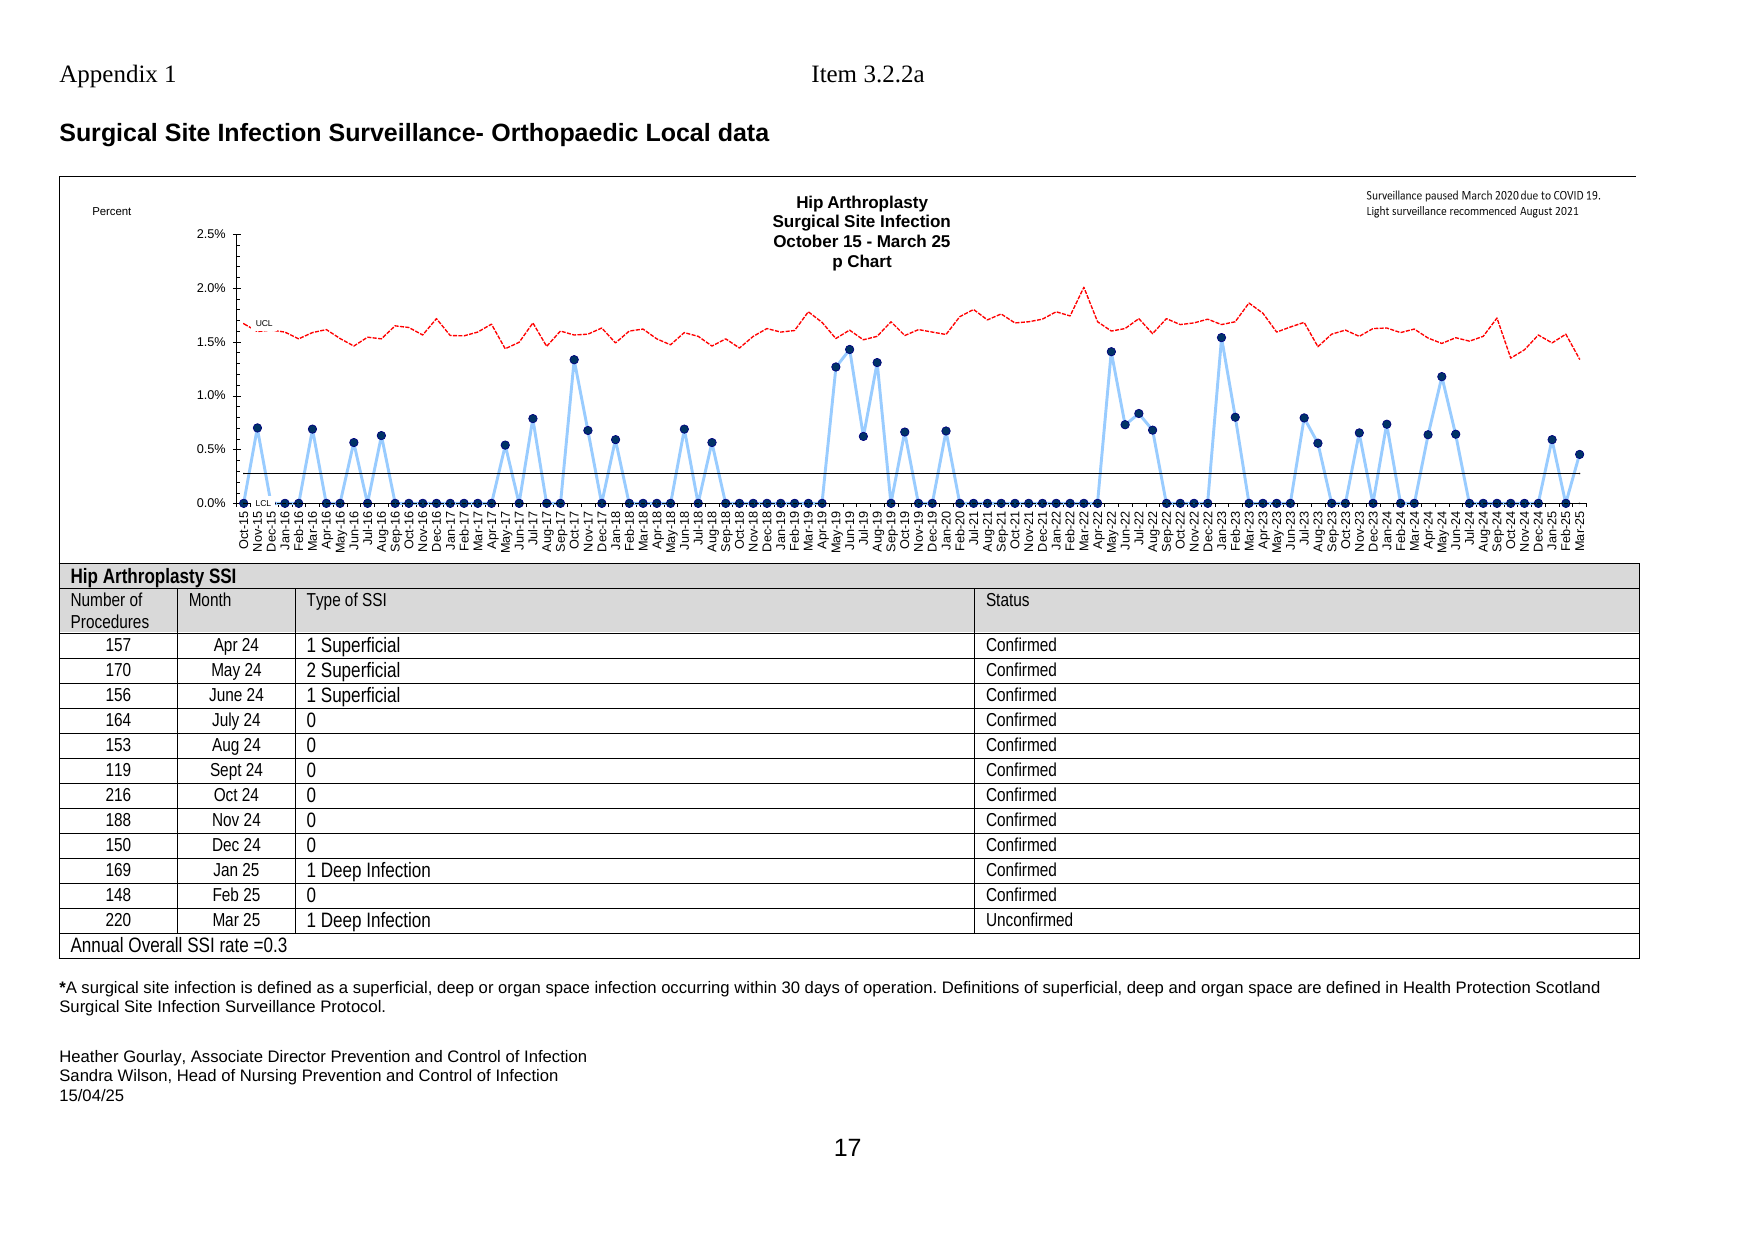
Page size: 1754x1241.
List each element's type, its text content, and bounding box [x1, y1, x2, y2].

table_cell 169 [60, 859, 177, 882]
table_cell Nov 24 [178, 809, 295, 832]
table_cell 1 Superficial [296, 684, 974, 707]
table_cell Confirmed [975, 659, 1639, 682]
table_cell Confirmed [975, 834, 1639, 857]
table_cell Confirmed [975, 809, 1639, 832]
table_cell 0 [296, 709, 974, 732]
table_cell Apr 24 [178, 634, 295, 657]
table_cell Type of SSI [296, 589, 974, 632]
table_cell Oct 24 [178, 784, 295, 807]
table_cell Confirmed [975, 684, 1639, 707]
table_cell Number of Procedures [60, 589, 177, 632]
table_cell Sept 24 [178, 759, 295, 782]
table_cell 2 Superficial [296, 659, 974, 682]
table_cell 0 [296, 834, 974, 857]
table_cell 1 Deep Infection [296, 859, 974, 882]
table_cell Aug 24 [178, 734, 295, 757]
table_cell 164 [60, 709, 177, 732]
table_cell Confirmed [975, 634, 1639, 657]
table_cell Feb 25 [178, 884, 295, 907]
table_cell 1 Superficial [296, 634, 974, 657]
table_cell Mar 25 [178, 909, 295, 932]
table_cell Unconfirmed [975, 909, 1639, 932]
table_cell 216 [60, 784, 177, 807]
table_cell June 24 [178, 684, 295, 707]
text *A surgical site infection is defined as a superficial, deep or organ space infection occurring within 30 days of operation. Definitions of superficial, deep and organ space are defined in Health Protection Scotland Surgical Site Infection Surveillance Protocol. [59, 978, 1636, 1016]
table_cell 188 [60, 809, 177, 832]
table_cell 156 [60, 684, 177, 707]
table_cell 0 [296, 784, 974, 807]
table_cell 119 [60, 759, 177, 782]
table_cell Jan 25 [178, 859, 295, 882]
table_cell Status [975, 589, 1639, 632]
table_cell 0 [296, 884, 974, 907]
table_cell Confirmed [975, 734, 1639, 757]
table_cell July 24 [178, 709, 295, 732]
text Surgical Site Infection Surveillance- Orthopaedic Local data [59, 118, 1636, 147]
table_header Hip Arthroplasty SSI [60, 564, 1639, 588]
table_cell May 24 [178, 659, 295, 682]
table_cell 220 [60, 909, 177, 932]
table_cell 148 [60, 884, 177, 907]
table_cell Month [178, 589, 295, 632]
table_cell 153 [60, 734, 177, 757]
table_cell Dec 24 [178, 834, 295, 857]
table_cell 0 [296, 809, 974, 832]
table_cell Confirmed [975, 784, 1639, 807]
table_cell 1 Deep Infection [296, 909, 974, 932]
table_cell Annual Overall SSI rate =0.3 [60, 934, 1639, 957]
table_cell 150 [60, 834, 177, 857]
table_cell 0 [296, 734, 974, 757]
table_cell Confirmed [975, 859, 1639, 882]
table_cell Confirmed [975, 709, 1639, 732]
table_cell Confirmed [975, 884, 1639, 907]
table_cell 0 [296, 759, 974, 782]
table_cell 170 [60, 659, 177, 682]
table_cell Confirmed [975, 759, 1639, 782]
table_cell 157 [60, 634, 177, 657]
